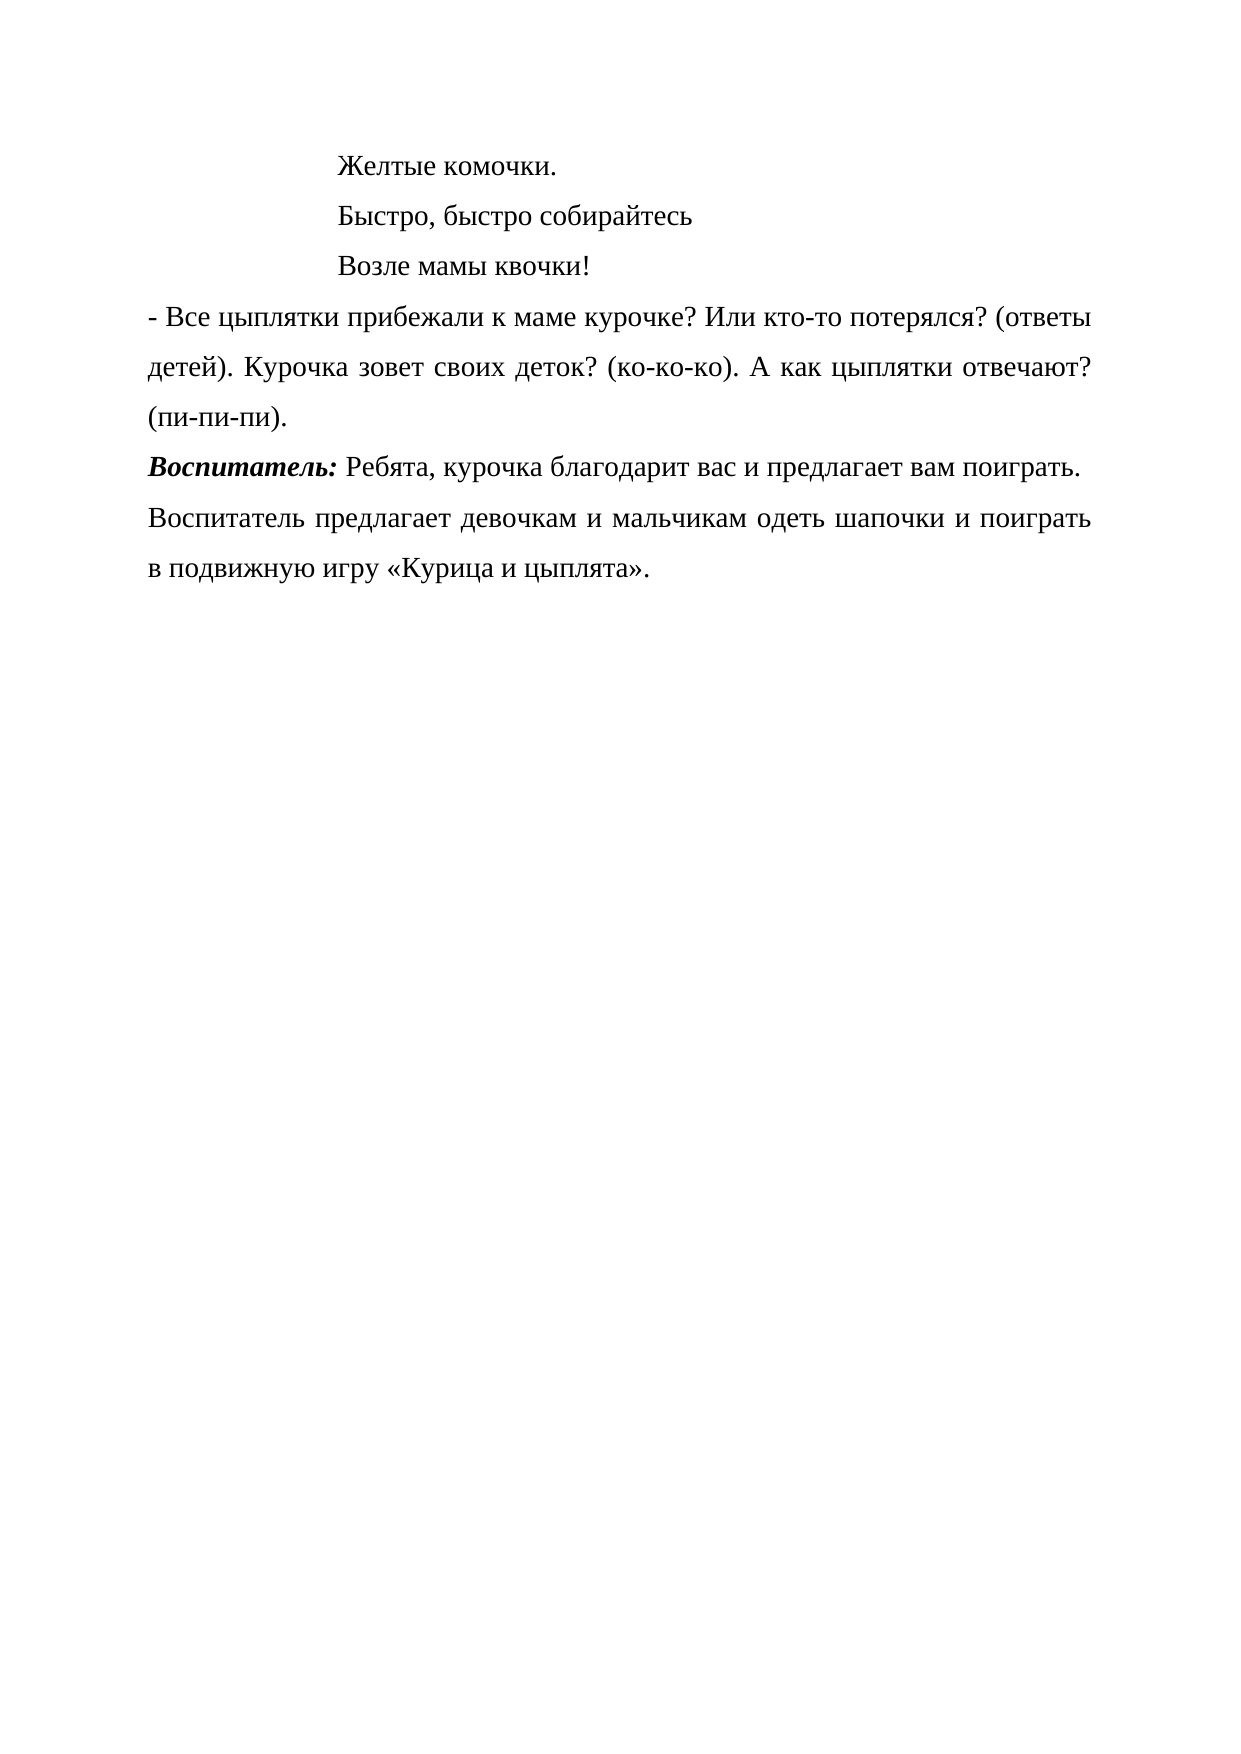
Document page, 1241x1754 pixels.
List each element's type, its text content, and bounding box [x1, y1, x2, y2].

text Воспитатель: Ребята, курочка благодарит вас и предлагает вам поиграть. [148, 449, 1092, 483]
text - Все цыплятки прибежали к маме курочке? Или кто-то потерялся? (ответы детей). Курочка зовет своих деток? (ко-ко-ко). А как цыплятки отвечают? (пи-пи-пи). [148, 299, 1092, 433]
text Быстро, быстро собирайтесь [148, 198, 1092, 232]
text Возле мамы квочки! [148, 248, 1092, 282]
text Желтые комочки. [148, 148, 1092, 181]
text Воспитатель предлагает девочкам и мальчикам одеть шапочки и поиграть в подвижную игру «Курица и цыплята». [148, 500, 1092, 584]
